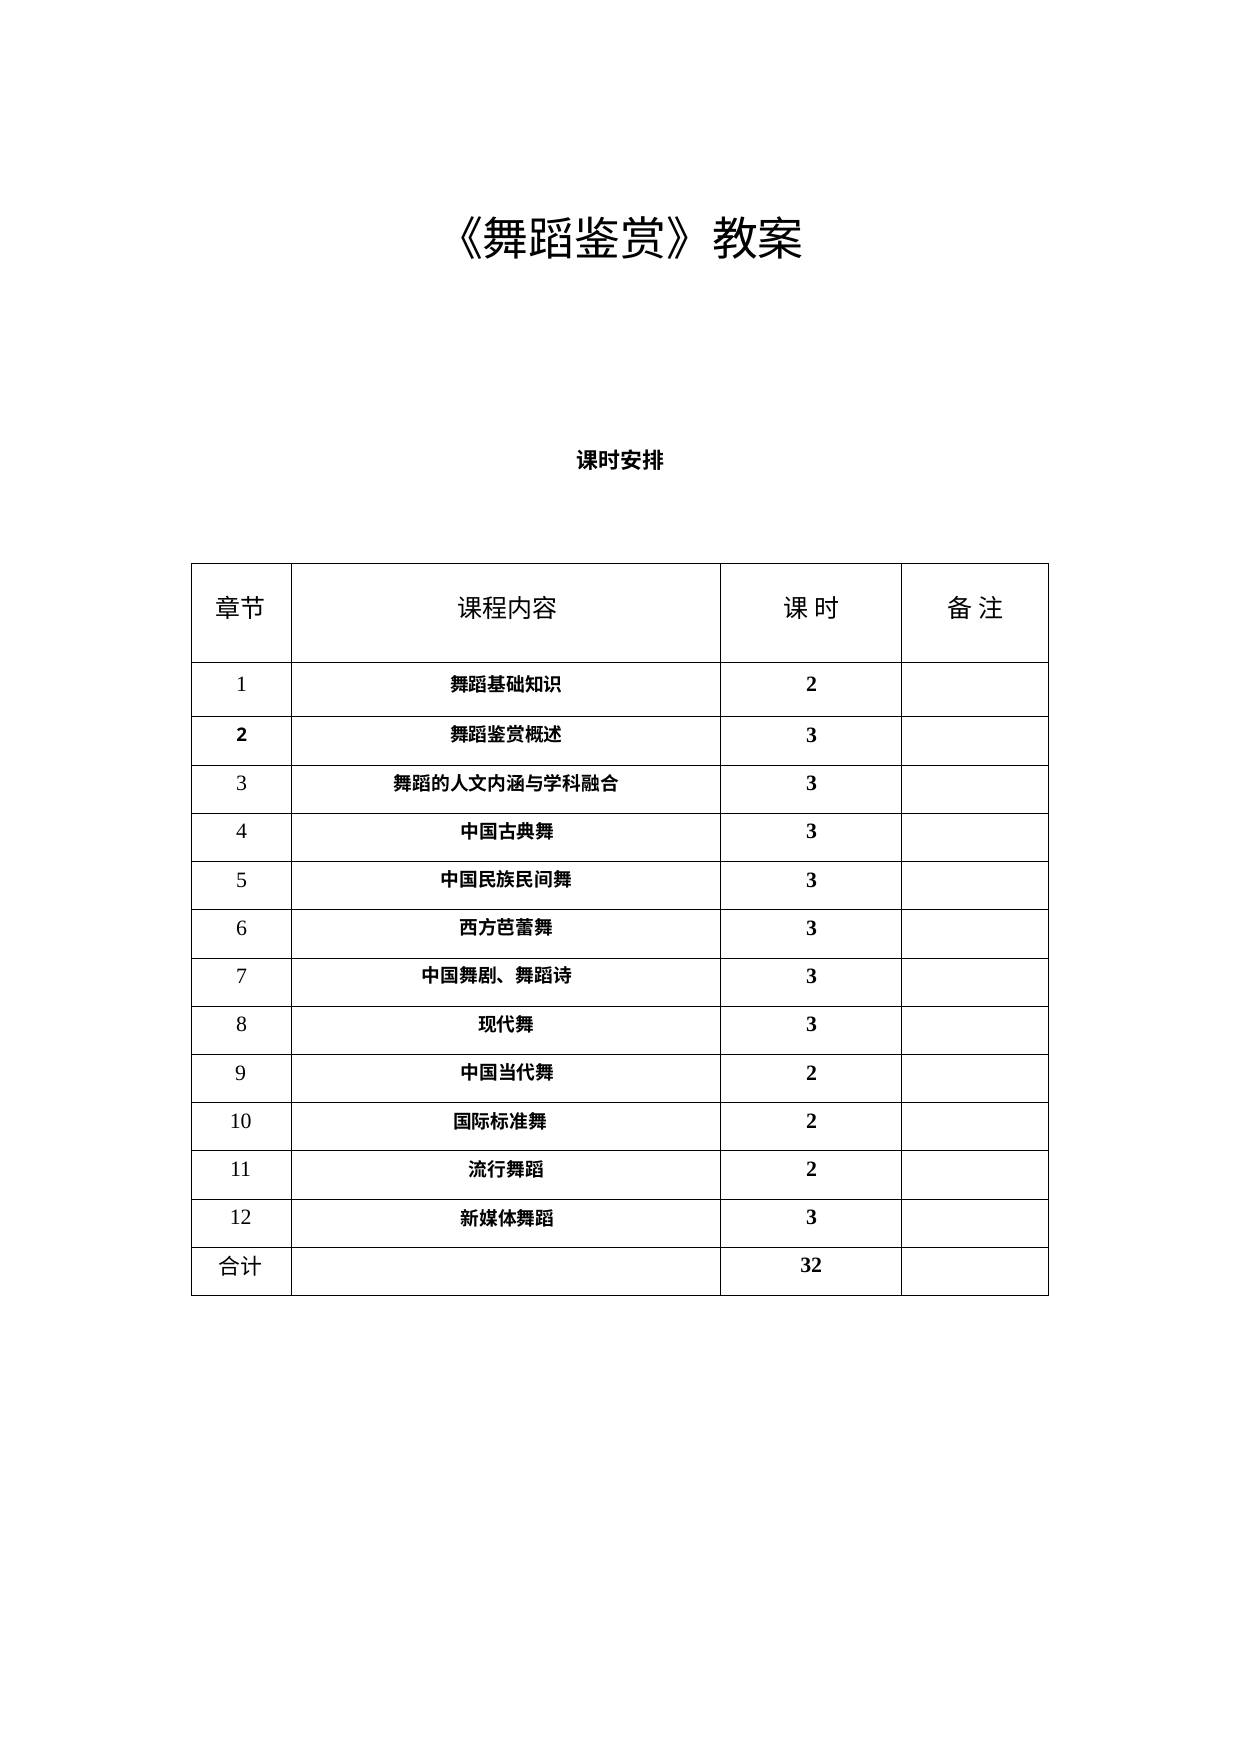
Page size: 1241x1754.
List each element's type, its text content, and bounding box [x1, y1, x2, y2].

table_cell [902, 717, 1048, 764]
table_cell 现代舞 [292, 1007, 720, 1054]
table_cell 舞蹈基础知识 [292, 663, 720, 716]
table_cell 11 [192, 1151, 291, 1198]
table_cell 2 [721, 1103, 901, 1150]
table_cell 4 [192, 814, 291, 861]
table_cell 3 [721, 766, 901, 813]
table_cell [902, 766, 1048, 813]
table_cell 舞蹈的人文内涵与学科融合 [292, 766, 720, 813]
table_cell 2 [721, 663, 901, 716]
table_cell 3 [721, 1200, 901, 1247]
table_cell [902, 814, 1048, 861]
table_cell 10 [192, 1103, 291, 1150]
table_cell [902, 1055, 1048, 1102]
table_cell 中国舞剧、舞蹈诗 [292, 959, 720, 1006]
table_cell 32 [721, 1248, 901, 1295]
table_cell 3 [721, 717, 901, 764]
table_cell 8 [192, 1007, 291, 1054]
table_cell 国际标准舞 [292, 1103, 720, 1150]
table_cell 1 [192, 663, 291, 716]
table_cell 3 [721, 814, 901, 861]
table_cell 3 [721, 1007, 901, 1054]
text 课时安排 [187, 442, 1053, 475]
table_cell 12 [192, 1200, 291, 1247]
table_cell 2 [721, 1151, 901, 1198]
table_cell [902, 910, 1048, 957]
table_cell 3 [721, 959, 901, 1006]
table_header 课 时 [721, 564, 901, 662]
table_cell [902, 959, 1048, 1006]
table_cell [902, 1151, 1048, 1198]
table_cell 6 [192, 910, 291, 957]
table_cell [902, 1248, 1048, 1295]
table_cell 新媒体舞蹈 [292, 1200, 720, 1247]
table_cell 流行舞蹈 [292, 1151, 720, 1198]
table_cell 3 [721, 910, 901, 957]
table_cell 中国当代舞 [292, 1055, 720, 1102]
table_header 课程内容 [292, 564, 720, 662]
text 《舞蹈鉴赏》教案 [187, 187, 1053, 284]
table_cell 中国古典舞 [292, 814, 720, 861]
table_cell [902, 1007, 1048, 1054]
table_cell [902, 1103, 1048, 1150]
table_cell 2 [721, 1055, 901, 1102]
table_cell 合计 [192, 1248, 291, 1295]
table_cell [902, 1200, 1048, 1247]
table_cell [902, 862, 1048, 909]
table_cell [902, 663, 1048, 716]
table_cell 2 [192, 717, 291, 764]
table_cell 5 [192, 862, 291, 909]
table_cell [292, 1248, 720, 1295]
table_cell 3 [721, 862, 901, 909]
table_cell 9 [192, 1055, 291, 1102]
table_cell 舞蹈鉴赏概述 [292, 717, 720, 764]
table_cell 3 [192, 766, 291, 813]
table_header 备 注 [902, 564, 1048, 662]
table_cell 7 [192, 959, 291, 1006]
table_header 章节 [192, 564, 291, 662]
table_cell 西方芭蕾舞 [292, 910, 720, 957]
table_cell 中国民族民间舞 [292, 862, 720, 909]
